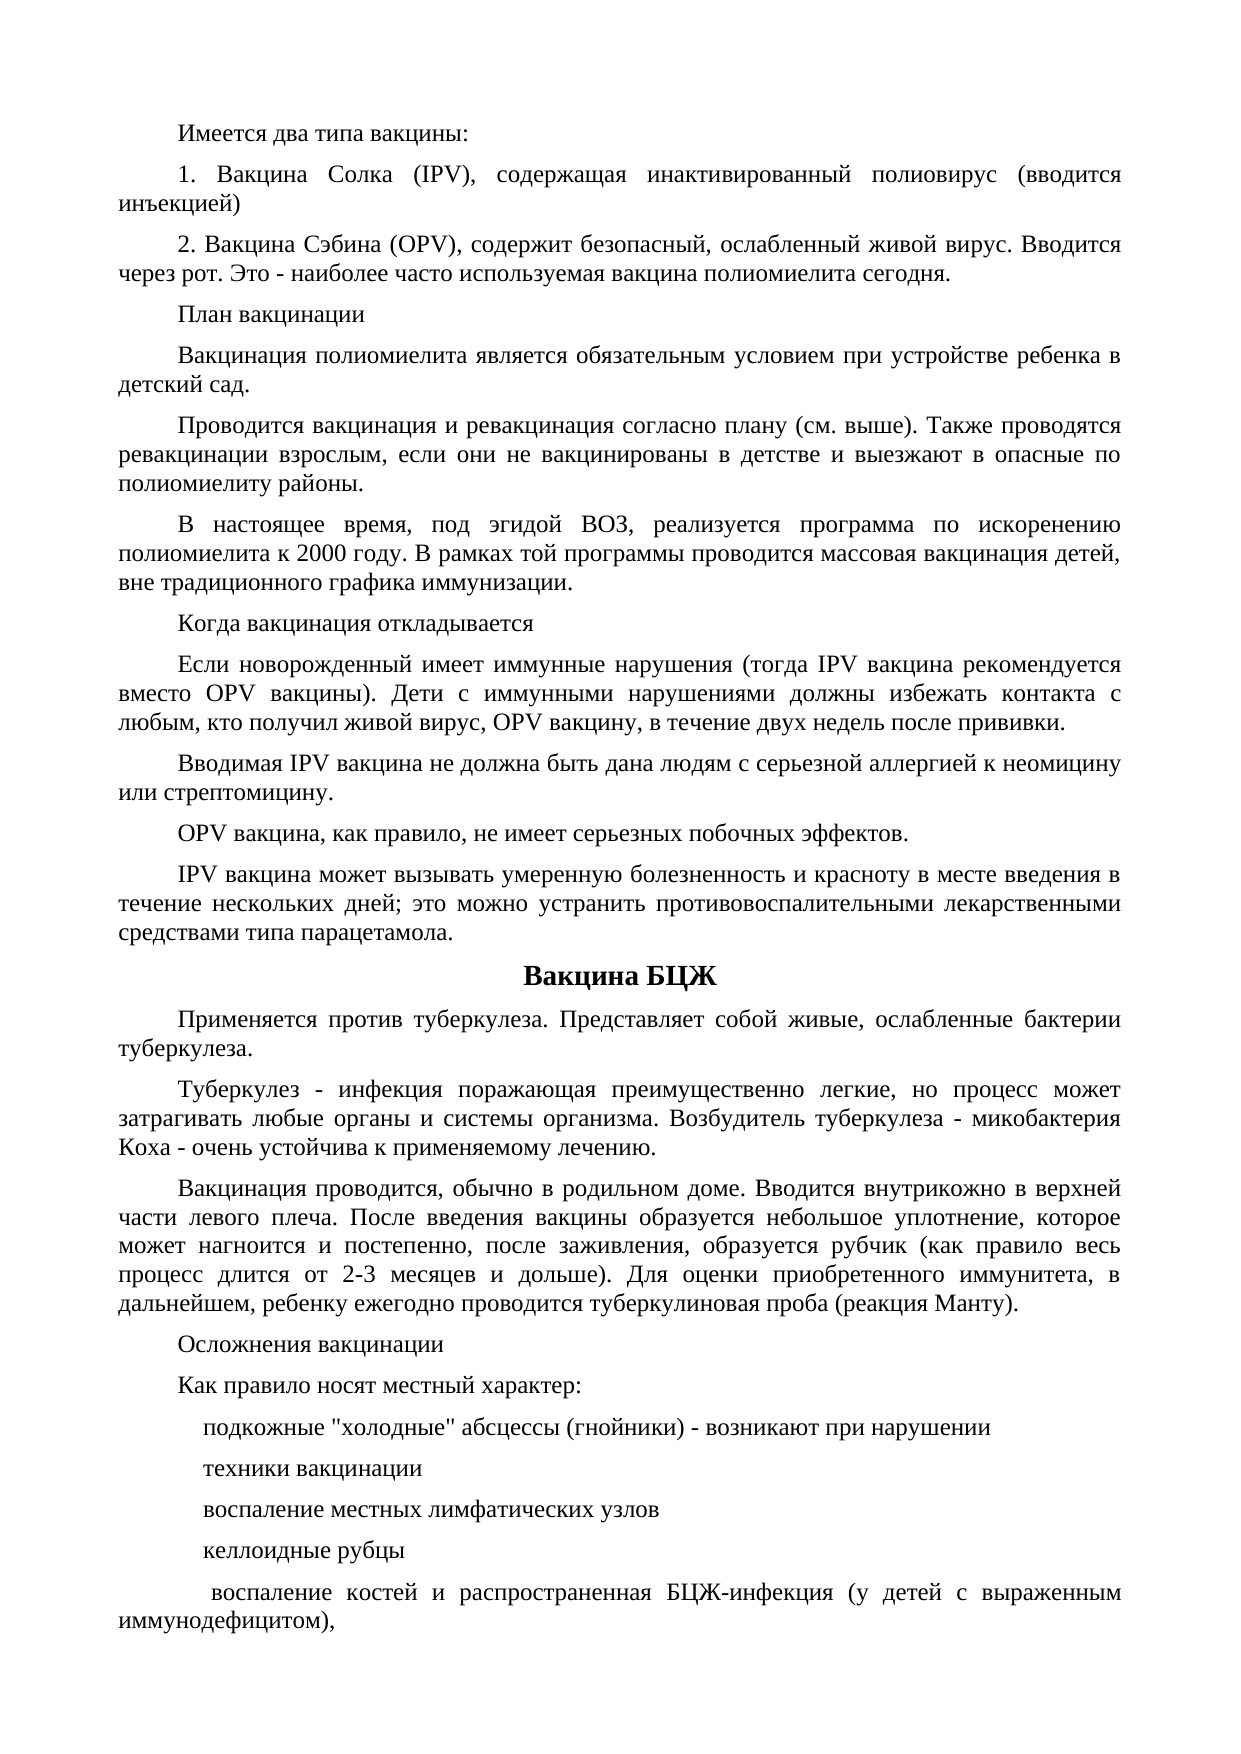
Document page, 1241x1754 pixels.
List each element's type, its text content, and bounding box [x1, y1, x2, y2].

text Туберкулез - инфекция поражающая преимущественно легкие, но процесс может затрагивать любые органы и системы организма. Возбудитель туберкулеза - микобактерия Коха - очень устойчива к применяемому лечению. [118, 1074, 1122, 1160]
text Когда вакцинация откладывается [118, 608, 1122, 637]
text IPV вакцина может вызывать умеренную болезненность и красноту в месте введения в течение нескольких дней; это можно устранить противовоспалительными лекарственными средствами типа парацетамола. [118, 859, 1122, 946]
text Если новорожденный имеет иммунные нарушения (тогда IPV вакцина рекомендуется вместо OPV вакцины). Дети с иммунными нарушениями должны избежать контакта с любым, кто получил живой вирус, OPV вакцину, в течение двух недель после прививки. [118, 649, 1122, 736]
text Вакцинация проводится, обычно в родильном доме. Вводится внутрикожно в верхней части левого плеча. После введения вакцины образуется небольшое уплотнение, которое может нагноится и постепенно, после заживления, образуется рубчик (как правило весь процесс длится от 2-3 месяцев и дольше). Для оценки приобретенного иммунитета, в дальнейшем, ребенку ежегодно проводится туберкулиновая проба (реакция Манту). [118, 1173, 1122, 1317]
text Вакцина БЦЖ [118, 958, 1122, 992]
text  подкожные "холодные" абсцессы (гнойники) - возникают при нарушении [118, 1412, 1122, 1440]
text План вакцинации [118, 299, 1122, 328]
text 1. Вакцина Солка (IPV), содержащая инактивированный полиовирус (вводится инъекцией) [118, 159, 1122, 217]
text Вводимая IPV вакцина не должна быть дана людям с серьезной аллергией к неомицину или стрептомицину. [118, 748, 1122, 806]
text Имеется два типа вакцины: [118, 118, 1122, 147]
text В настоящее время, под эгидой ВОЗ, реализуется программа по искоренению полиомиелита к 2000 году. В рамках той программы проводится массовая вакцинация детей, вне традиционного графика иммунизации. [118, 509, 1122, 596]
text  воспаление костей и распространенная БЦЖ-инфекция (у детей с выраженным иммунодефицитом), [118, 1577, 1122, 1634]
text Проводится вакцинация и ревакцинация согласно плану (см. выше). Также проводятся ревакцинации взрослым, если они не вакцинированы в детстве и выезжают в опасные по полиомиелиту районы. [118, 411, 1122, 497]
text OPV вакцина, как правило, не имеет серьезных побочных эффектов. [118, 818, 1122, 847]
text  техники вакцинации [118, 1453, 1122, 1482]
text Применяется против туберкулеза. Представляет собой живые, ослабленные бактерии туберкулеза. [118, 1004, 1122, 1062]
text Как правило носят местный характер: [118, 1370, 1122, 1399]
text Осложнения вакцинации [118, 1329, 1122, 1358]
text Вакцинация полиомиелита является обязательным условием при устройстве ребенка в детский сад. [118, 341, 1122, 398]
text 2. Вакцина Сэбина (OPV), содержит безопасный, ослабленный живой вирус. Вводится через рот. Это - наиболее часто используемая вакцина полиомиелита сегодня. [118, 229, 1122, 287]
text  келлоидные рубцы [118, 1535, 1122, 1564]
text  воспаление местных лимфатических узлов [118, 1494, 1122, 1523]
